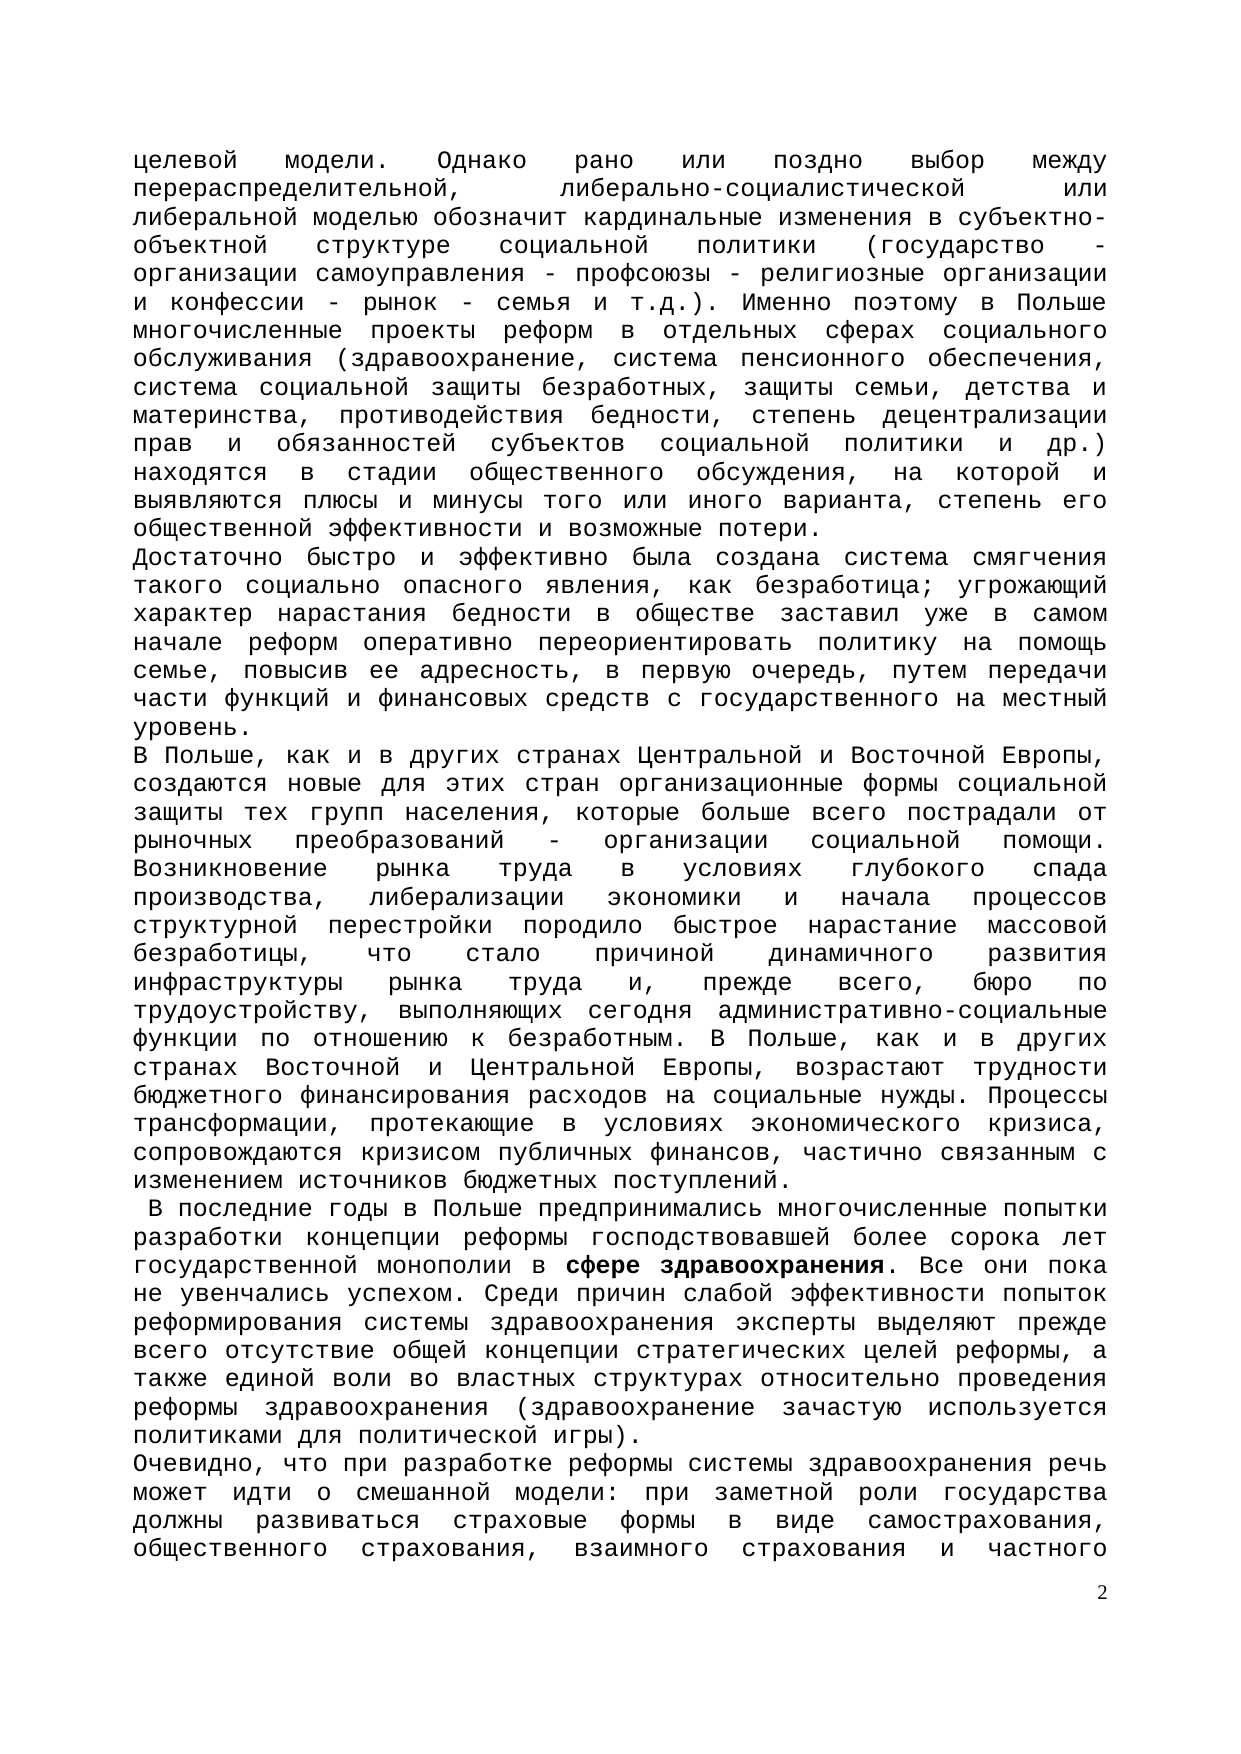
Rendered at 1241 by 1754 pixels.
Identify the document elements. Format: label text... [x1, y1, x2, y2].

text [133, 1451, 1108, 1564]
text Достаточно быстро и эффективно была создана система смягчения такого социально опасного явления, как безработица; угрожающий характер нарастания бедности в обществе заставил уже в самом начале реформ оперативно переориентировать политику на помощь семье, повысив ее адресность, в первую очередь, путем передачи части функций и финансовых средств с государственного на местный уровень. [133, 544, 1108, 743]
text В последние годы в Польше предпринимались многочисленные попытки разработки концепции реформы господствовавшей более сорока лет государственной монополии в сфере здравоохранения. Все они пока не увенчались успехом. Среди причин слабой эффективности попыток реформирования системы здравоохранения эксперты выделяют прежде всего отсутствие общей концепции стратегических целей реформы, а также единой воли во властных структурах относительно проведения реформы здравоохранения (здравоохранение зачастую используется политиками для политической игры). [133, 1196, 1108, 1451]
text В Польше, как и в других странах Центральной и Восточной Европы, создаются новые для этих стран организационные формы социальной защиты тех групп населения, которые больше всего пострадали от рыночных преобразований - организации социальной помощи. Возникновение рынка труда в условиях глубокого спада производства, либерализации экономики и начала процессов структурной перестройки породило быстрое нарастание массовой безработицы, что стало причиной динамичного развития инфраструктуры рынка труда и, прежде всего, бюро по трудоустройству, выполняющих сегодня административно-социальные функции по отношению к безработным. В Польше, как и в других странах Восточной и Центральной Европы, возрастают трудности бюджетного финансирования расходов на социальные нужды. Процессы трансформации, протекающие в условиях экономического кризиса, сопровождаются кризисом публичных финансов, частично связанным с изменением источников бюджетных поступлений. [133, 743, 1108, 1196]
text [133, 148, 1108, 544]
